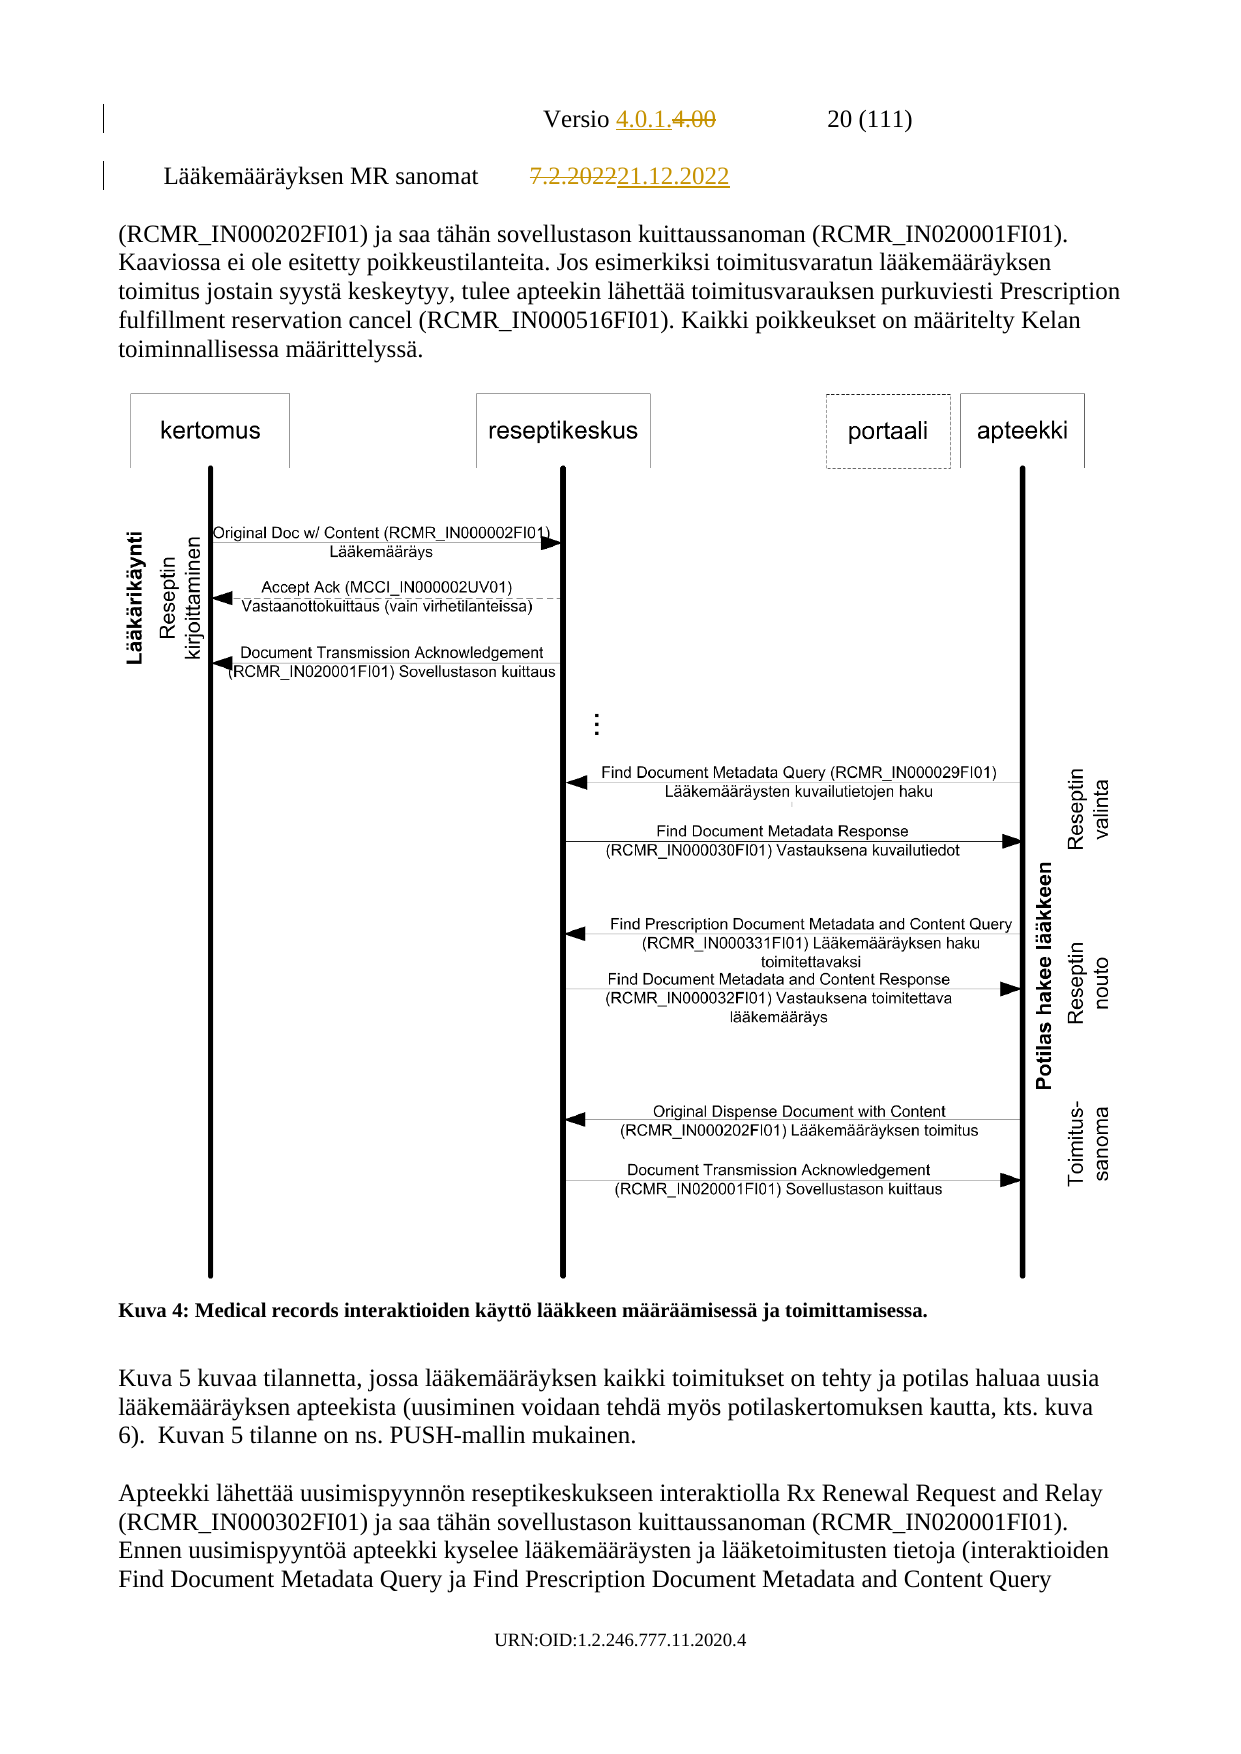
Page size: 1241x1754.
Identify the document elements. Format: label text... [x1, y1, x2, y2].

text Kuva 4: Medical records interaktioiden käyttö lääkkeen määräämisessä ja toimittamisessa. [118, 1297, 1122, 1322]
text Kuva 5 kuvaa tilannetta, jossa lääkemääräyksen kaikki toimitukset on tehty ja potilas haluaa uusia lääkemääräyksen apteekista (uusiminen voidaan tehdä myös potilaskertomuksen kautta, kts. kuva 6). Kuvan 5 tilanne on ns. PUSH-mallin mukainen. [118, 1363, 1122, 1449]
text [118, 1478, 1122, 1593]
picture [118, 391, 1120, 1285]
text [118, 219, 1122, 362]
